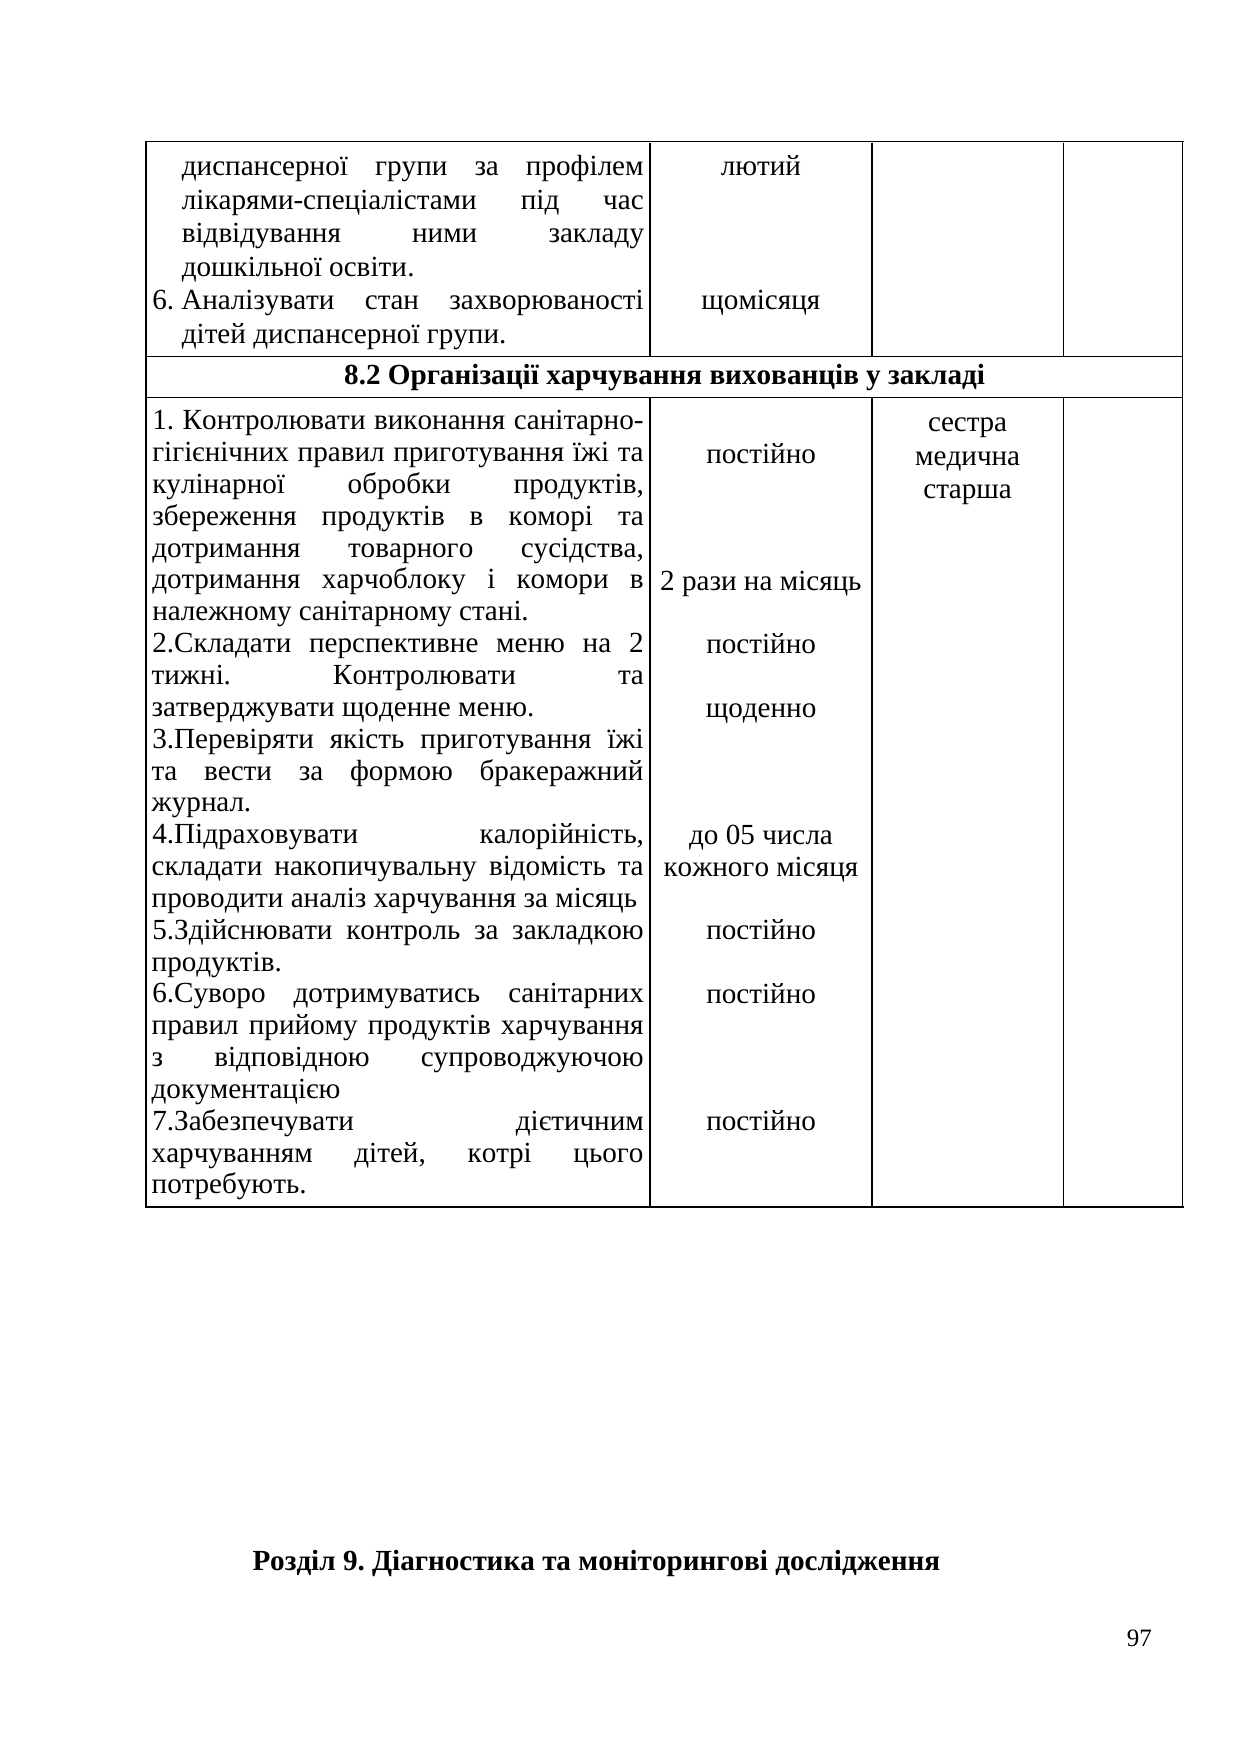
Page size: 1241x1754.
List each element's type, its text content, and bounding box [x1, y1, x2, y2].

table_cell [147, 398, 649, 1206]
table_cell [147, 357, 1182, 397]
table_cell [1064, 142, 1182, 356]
text Розділ 9. Діагностика та моніторингові дослідження [252, 1543, 1152, 1577]
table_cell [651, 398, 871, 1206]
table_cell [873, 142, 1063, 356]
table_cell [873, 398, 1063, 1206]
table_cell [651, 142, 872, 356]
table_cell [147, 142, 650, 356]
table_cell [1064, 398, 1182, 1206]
